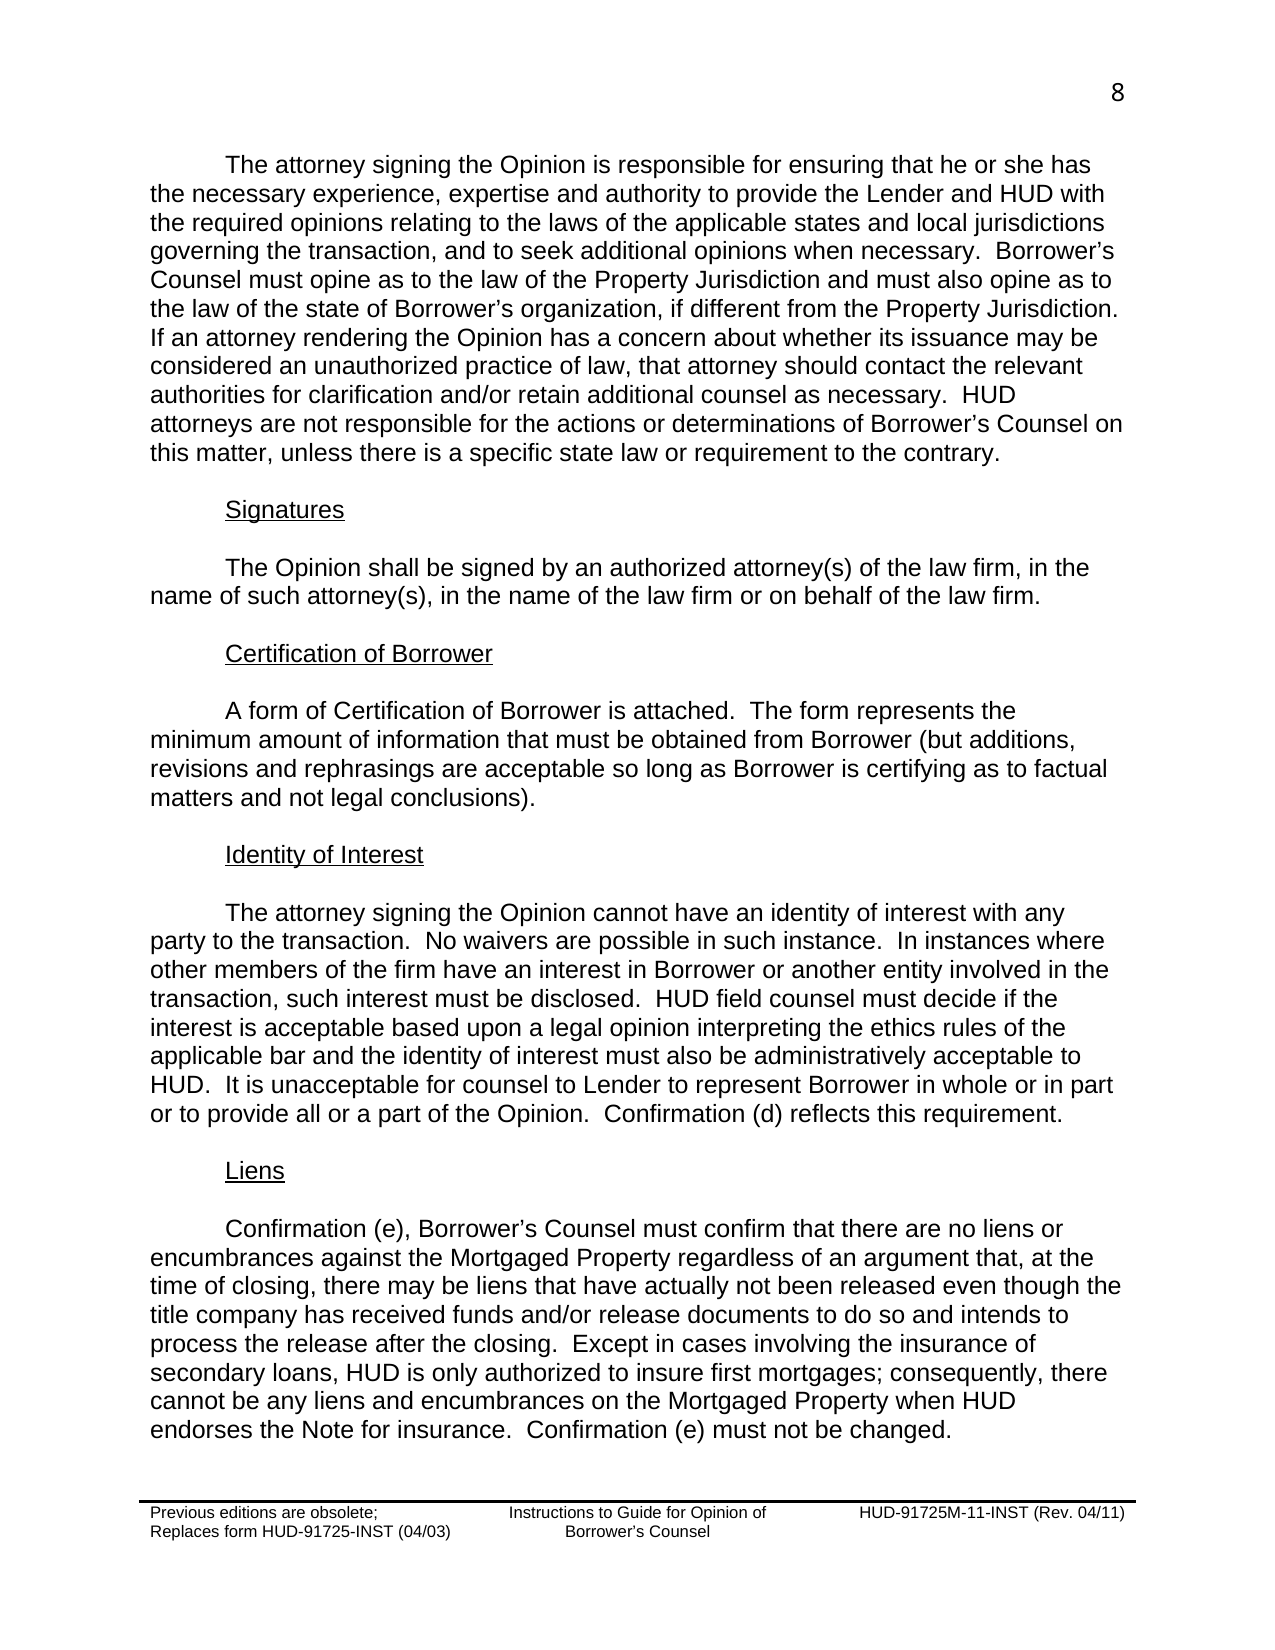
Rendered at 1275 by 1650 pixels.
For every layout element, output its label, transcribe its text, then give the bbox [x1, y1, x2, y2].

text The attorney signing the Opinion cannot have an identity of interest with any party to the transaction. No waivers are possible in such instance. In instances where other members of the firm have an interest in Borrower or another entity involved in the transaction, such interest must be disclosed. HUD field counsel must decide if the interest is acceptable based upon a legal opinion interpreting the ethics rules of the applicable bar and the identity of interest must also be administratively acceptable to HUD. It is unacceptable for counsel to Lender to represent Borrower in whole or in part or to provide all or a part of the Opinion. Confirmation (d) reflects this requirement. [150, 897, 1125, 1127]
text A form of Certification of Borrower is attached. The form represents the minimum amount of information that must be obtained from Borrower (but additions, revisions and rephrasings are acceptable so long as Borrower is certifying as to factual matters and not legal conclusions). [150, 696, 1125, 811]
text The Opinion shall be signed by an authorized attorney(s) of the law firm, in the name of such attorney(s), in the name of the law firm or on behalf of the law firm. [150, 552, 1125, 610]
text The attorney signing the Opinion is responsible for ensuring that he or she has the necessary experience, expertise and authority to provide the Lender and HUD with the required opinions relating to the laws of the applicable states and local jurisdictions governing the transaction, and to seek additional opinions when necessary. Borrower’s Counsel must opine as to the law of the Property Jurisdiction and must also opine as to the law of the state of Borrower’s organization, if different from the Property Jurisdiction. If an attorney rendering the Opinion has a concern about whether its issuance may be considered an unauthorized practice of law, that attorney should contact the relevant authorities for clarification and/or retain additional counsel as necessary. HUD attorneys are not responsible for the actions or determinations of Borrower’s Counsel on this matter, unless there is a specific state law or requirement to the contrary. [150, 150, 1125, 466]
text Signatures [150, 495, 1125, 524]
text Liens [150, 1156, 1125, 1185]
text Confirmation (e), Borrower’s Counsel must confirm that there are no liens or encumbrances against the Mortgaged Property regardless of an argument that, at the time of closing, there may be liens that have actually not been released even though the title company has received funds and/or release documents to do so and intends to process the release after the closing. Except in cases involving the insurance of secondary loans, HUD is only authorized to insure first mortgages; consequently, there cannot be any liens and encumbrances on the Mortgaged Property when HUD endorses the Note for insurance. Confirmation (e) must not be changed. [150, 1214, 1125, 1444]
text Identity of Interest [150, 840, 1125, 869]
text Certification of Borrower [150, 639, 1125, 667]
